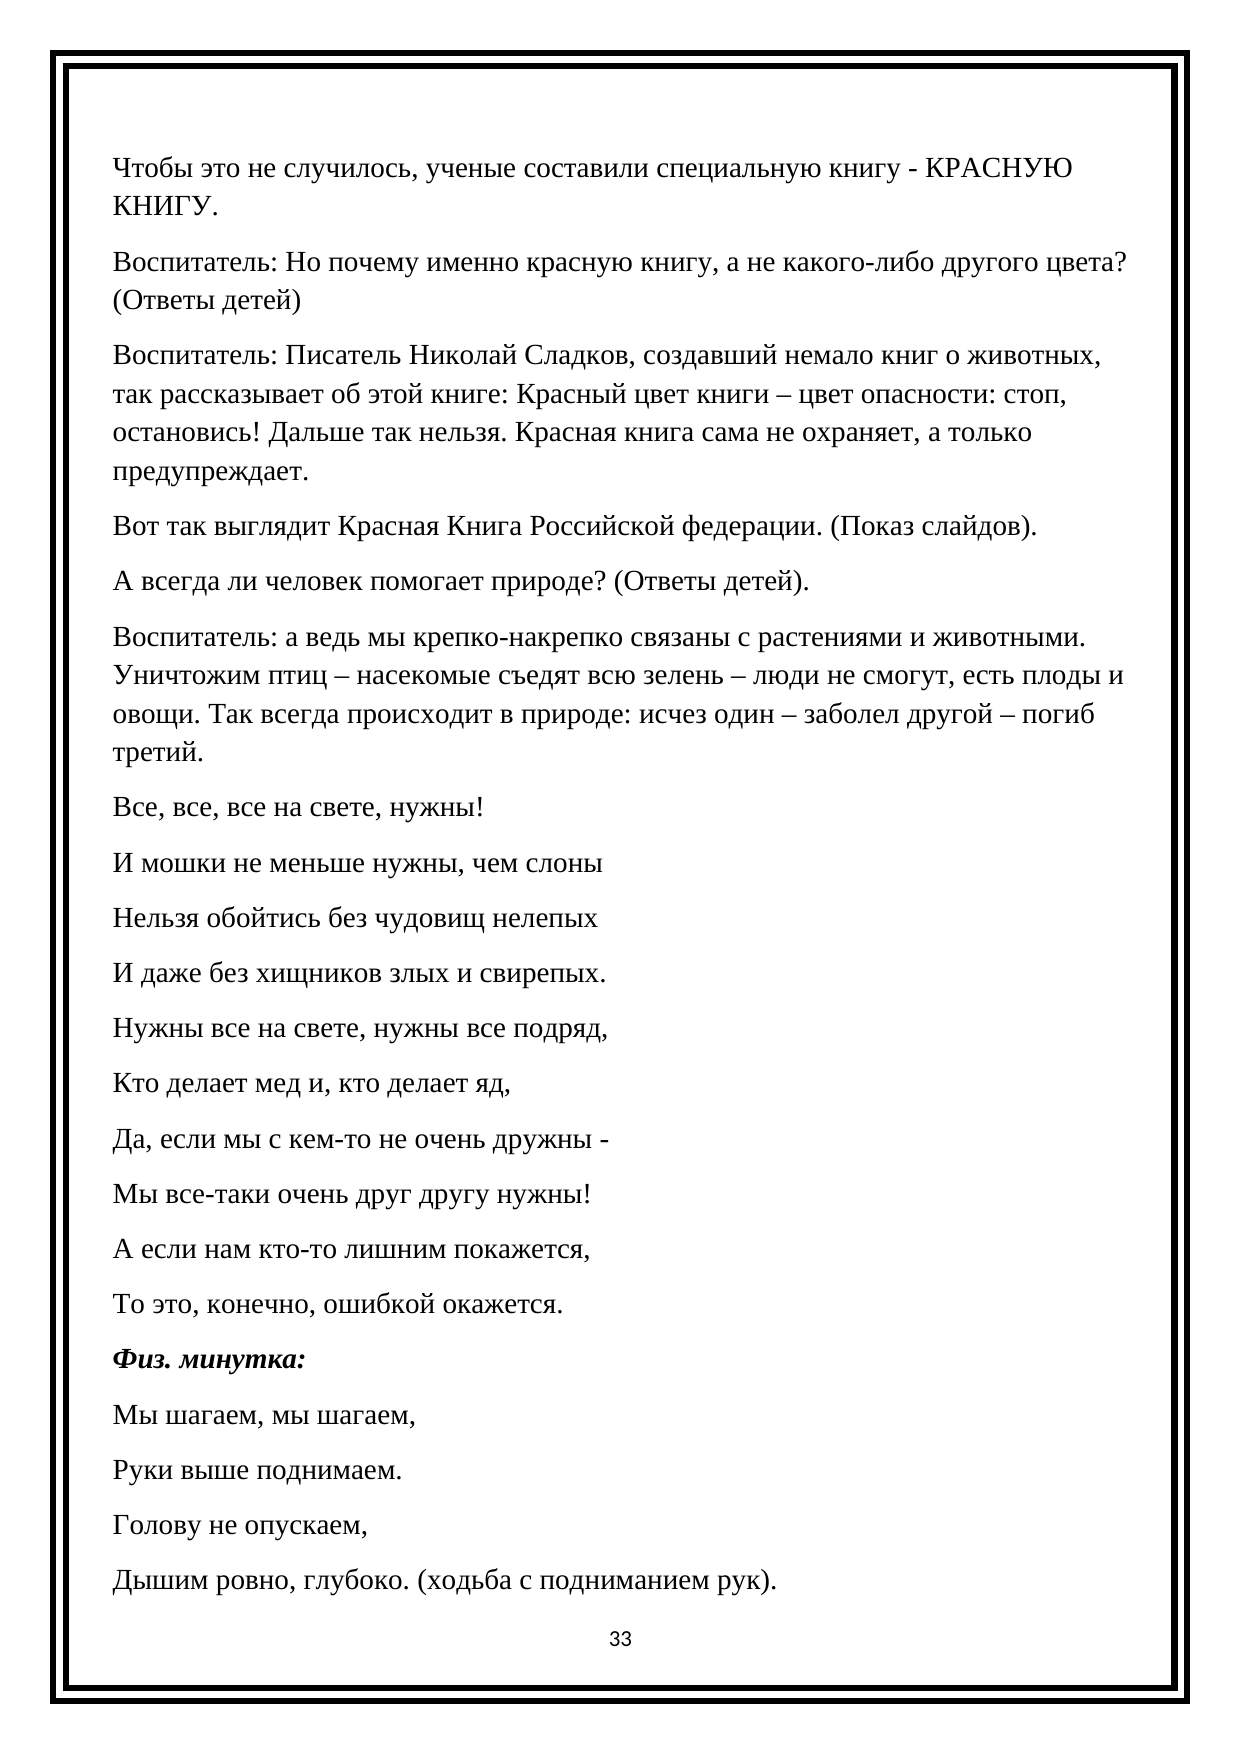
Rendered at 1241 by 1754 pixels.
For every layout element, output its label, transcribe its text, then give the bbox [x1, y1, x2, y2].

text Нельзя обойтись без чудовищ нелепых [112, 900, 1128, 933]
text Воспитатель: а ведь мы крепко-накрепко связаны с растениями и животными. Уничтожим птиц – насекомые съедят всю зелень – люди не смогут, есть плоды и овощи. Так всегда происходит в природе: исчез один – заболел другой – погиб третий. [112, 619, 1128, 768]
text Вот так выглядит Красная Книга Российской федерации. (Показ слайдов). [112, 508, 1128, 542]
text Нужны все на свете, нужны все подряд, [112, 1010, 1128, 1044]
text Воспитатель: Писатель Николай Сладков, создавший немало книг о животных, так рассказывает об этой книге: Красный цвет книги – цвет опасности: стоп, остановись! Дальше так нельзя. Красная книга сама не охраняет, а только предупреждает. [112, 337, 1128, 487]
text И даже без хищников злых и свирепых. [112, 955, 1128, 989]
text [112, 150, 1128, 222]
text Да, если мы с кем-то не очень дружны - [112, 1121, 1128, 1154]
text Кто делает мед и, кто делает яд, [112, 1066, 1128, 1099]
text А если нам кто-то лишним покажется, [112, 1231, 1128, 1265]
text Мы шагаем, мы шагаем, [112, 1397, 1128, 1430]
text Воспитатель: Но почему именно красную книгу, а не какого-либо другого цвета? (Ответы детей) [112, 244, 1128, 316]
text То это, конечно, ошибкой окажется. [112, 1286, 1128, 1320]
text И мошки не меньше нужны, чем слоны [112, 845, 1128, 878]
text Руки выше поднимаем. [112, 1452, 1128, 1486]
text Мы все-таки очень друг другу нужны! [112, 1176, 1128, 1209]
text Дышим ровно, глубоко. (ходьба с подниманием рук). [112, 1562, 1128, 1596]
text А всегда ли человек помогает природе? (Ответы детей). [112, 563, 1128, 597]
text Все, все, все на свете, нужны! [112, 789, 1128, 823]
text Голову не опускаем, [112, 1507, 1128, 1541]
text Физ. минутка: [112, 1342, 1128, 1375]
